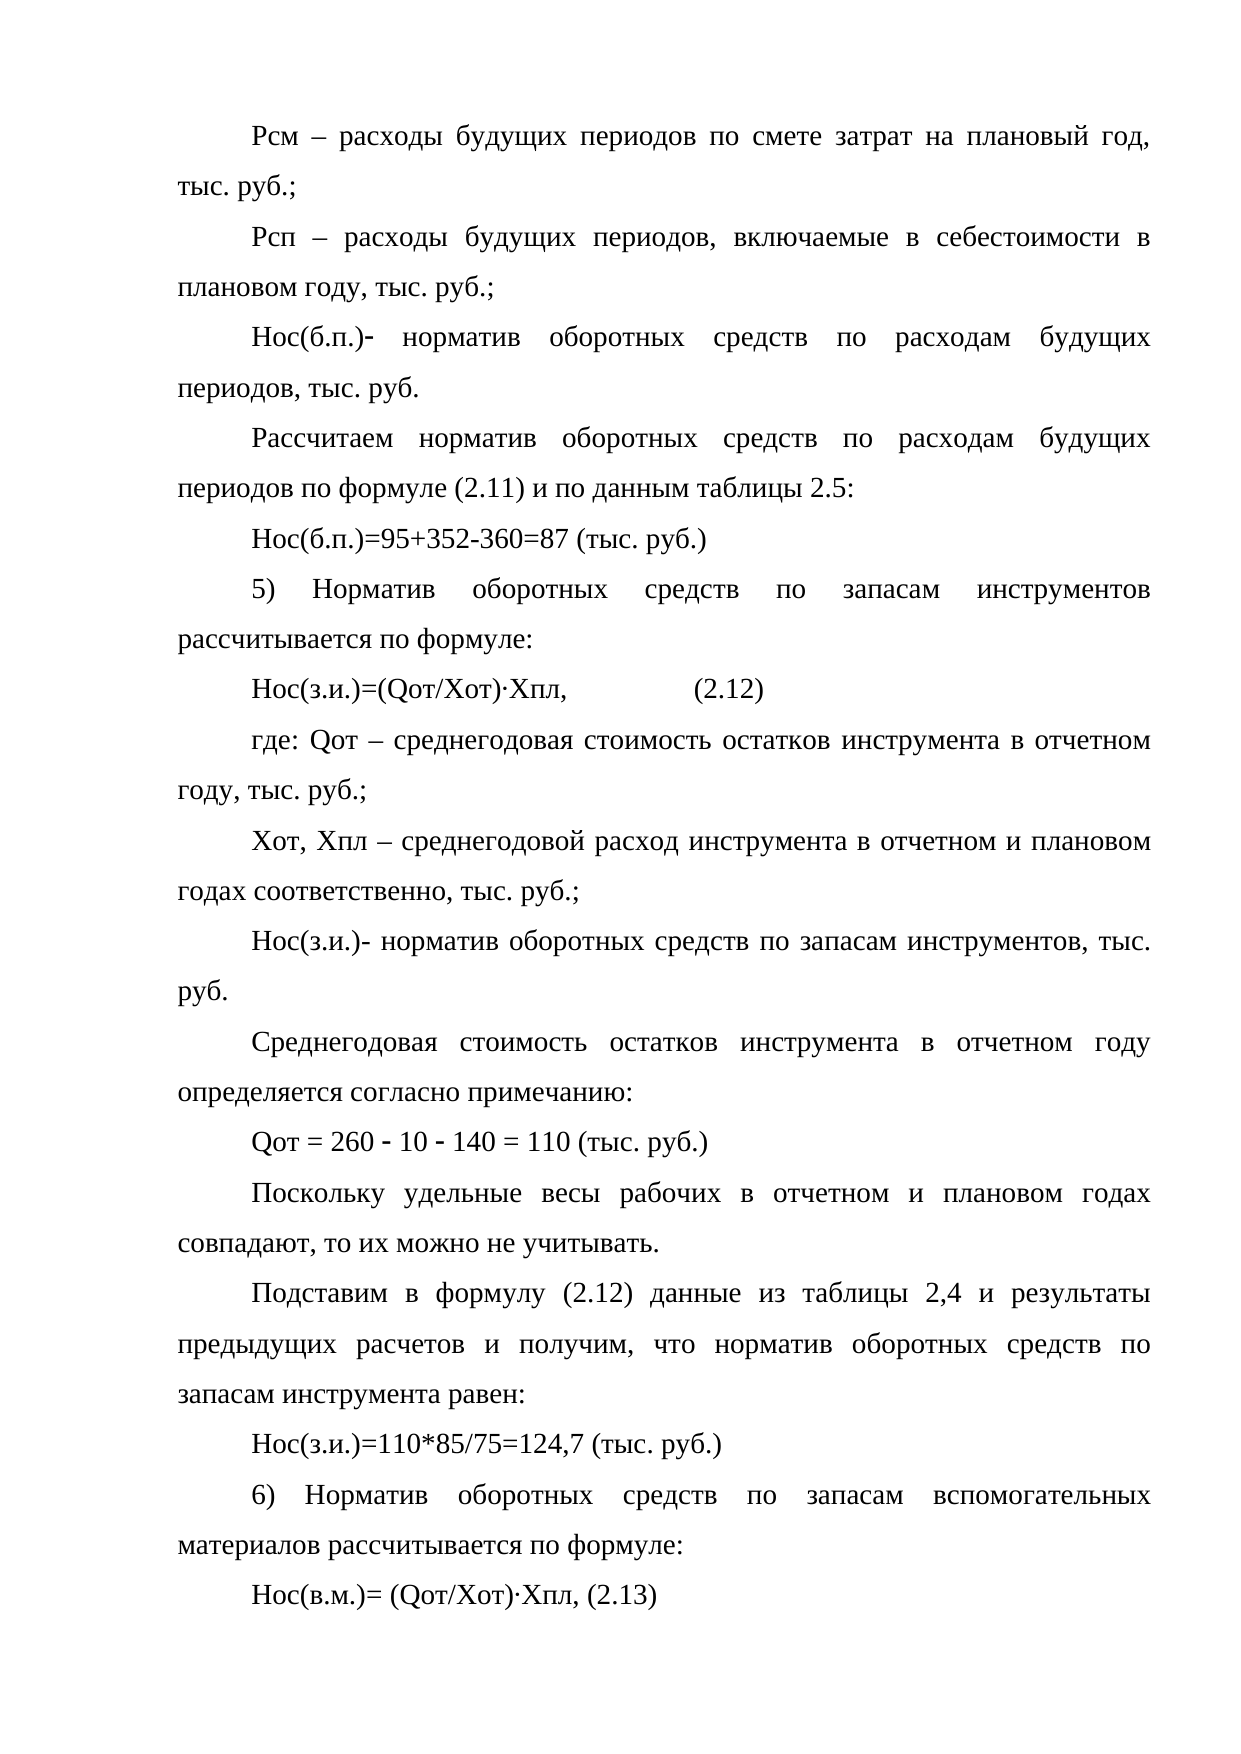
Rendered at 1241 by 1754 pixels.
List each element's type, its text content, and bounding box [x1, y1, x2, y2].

text Поскольку удельные весы рабочих в отчетном и плановом годах совпадают, то их можно не учитывать. [177, 1175, 1152, 1259]
text Нос(з.и.)=(Qот/Xот)∙Xпл, (2.12) [177, 672, 1152, 705]
text Среднегодовая стоимость остатков инструмента в отчетном году определяется согласно примечанию: [177, 1024, 1152, 1108]
text 6) Норматив оборотных средств по запасам вспомогательных материалов рассчитывается по формуле: [177, 1477, 1152, 1561]
text Qот = 260 10 140 = 110 (тыс. руб.) [177, 1124, 1152, 1158]
text Нос(в.м.)= (Qот/Xот)∙Xпл, (2.13) [177, 1577, 1152, 1611]
text Нос(з.и.)- норматив оборотных средств по запасам инструментов, тыс. руб. [177, 923, 1152, 1007]
text где: Qот – среднегодовая стоимость остатков инструмента в отчетном году, тыс. руб.; [177, 722, 1152, 806]
text 5) Норматив оборотных средств по запасам инструментов рассчитывается по формуле: [177, 571, 1152, 655]
text Подставим в формулу (2.12) данные из таблицы 2,4 и результаты предыдущих расчетов и получим, что норматив оборотных средств по запасам инструмента равен: [177, 1276, 1152, 1410]
text Нос(б.п.)=95+352-360=87 (тыс. руб.) [177, 521, 1152, 554]
text Нос(б.п.) норматив оборотных средств по расходам будущих периодов, тыс. руб. [177, 319, 1152, 403]
text Рассчитаем норматив оборотных средств по расходам будущих периодов по формуле (2.11) и по данным таблицы 2.5: [177, 420, 1152, 504]
text Рсм – расходы будущих периодов по смете затрат на плановый год, тыс. руб.; [177, 118, 1152, 202]
text Нос(з.и.)=110*85/75=124,7 (тыс. руб.) [177, 1426, 1152, 1460]
text Рсп – расходы будущих периодов, включаемые в себестоимости в плановом году, тыс. руб.; [177, 219, 1152, 303]
text Xот, Xпл – среднегодовой расход инструмента в отчетном и плановом годах соответственно, тыс. руб.; [177, 823, 1152, 906]
